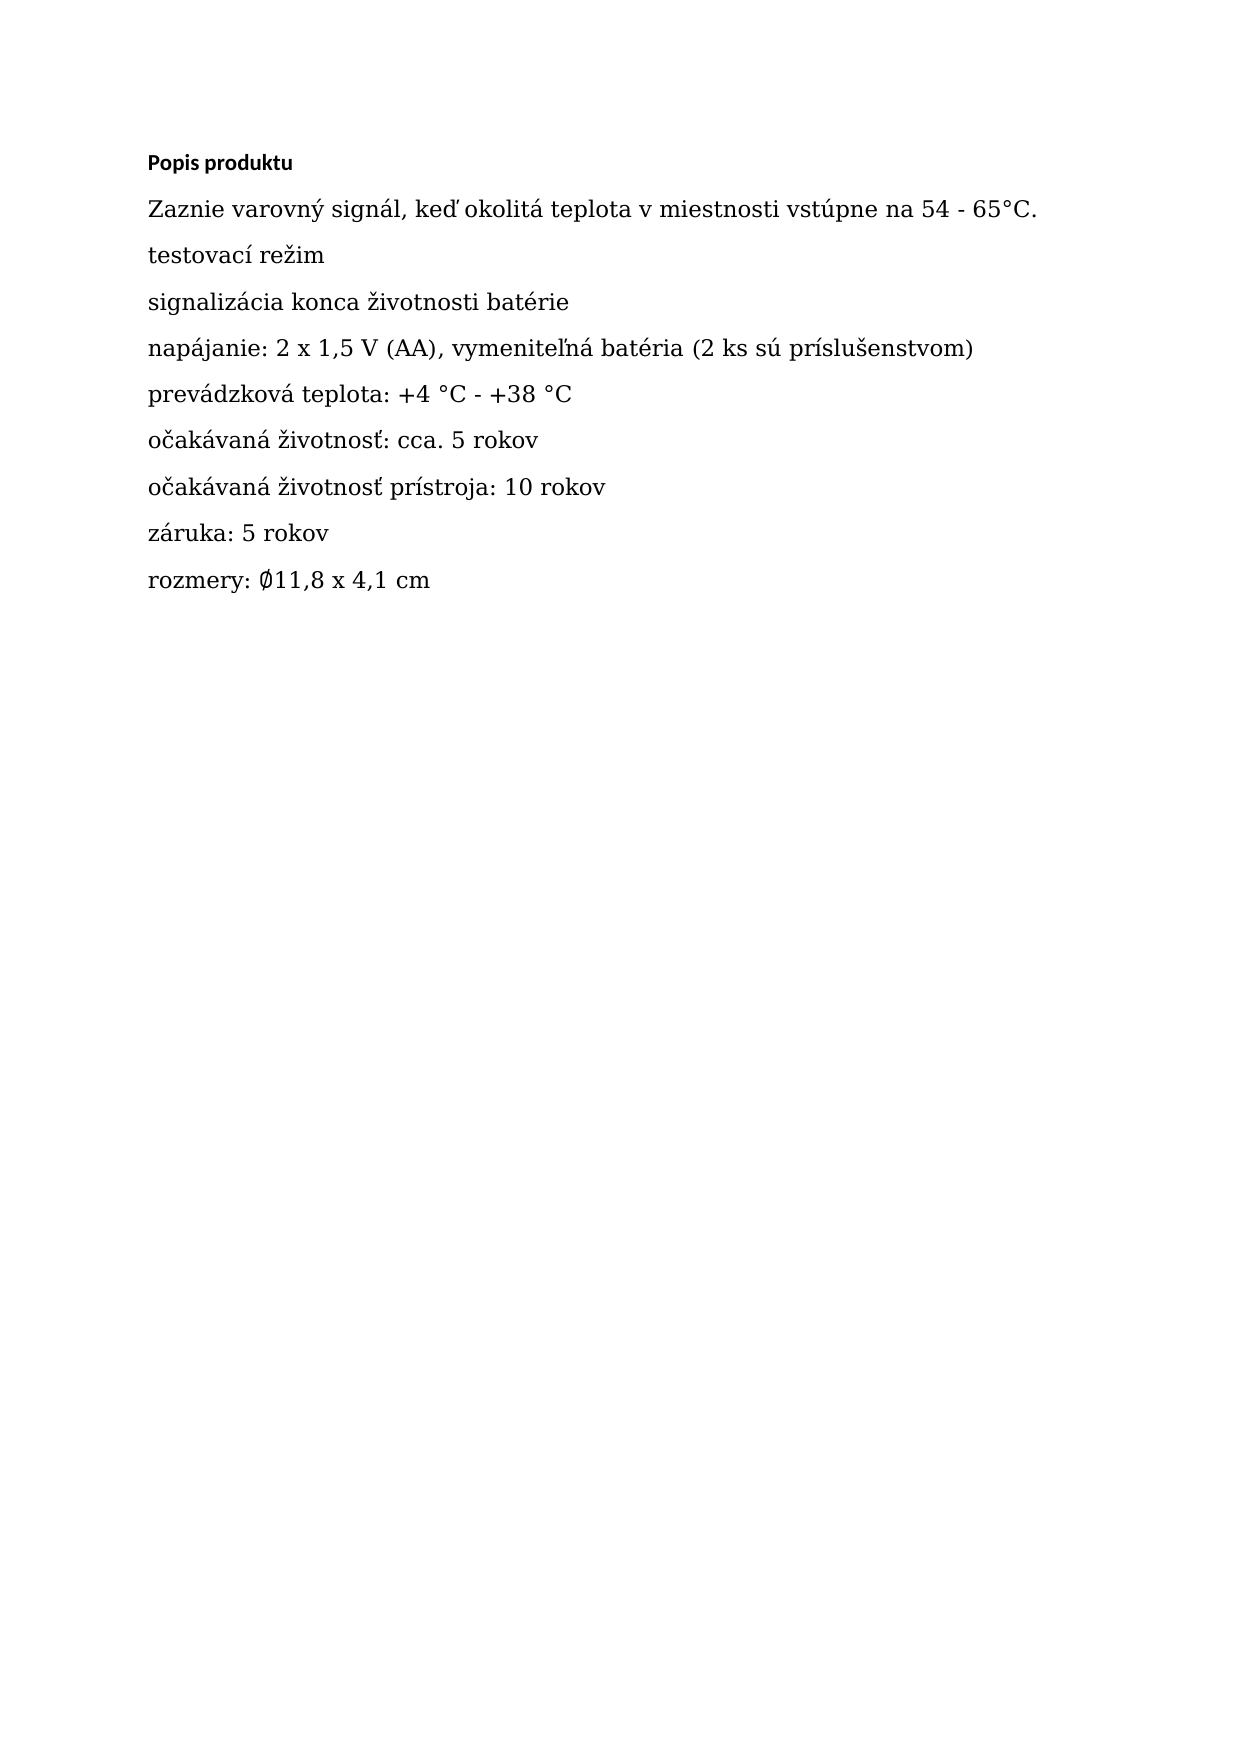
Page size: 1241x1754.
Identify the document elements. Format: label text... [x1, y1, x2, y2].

text očakávaná životnosť prístroja: 10 rokov [148, 473, 1093, 500]
text signalizácia konca životnosti batérie [148, 287, 1093, 315]
text záruka: 5 rokov [148, 519, 1093, 546]
text napájanie: 2 x 1,5 V (AA), vymeniteľná batéria (2 ks sú príslušenstvom) [148, 333, 1093, 361]
text prevádzková teplota: +4 °C - +38 °C [148, 380, 1093, 407]
text Zaznie varovný signál, keď okolitá teplota v miestnosti vstúpne na 54 - 65°C. [148, 194, 1093, 222]
text Popis produktu [148, 148, 1093, 176]
text testovací režim [148, 241, 1093, 268]
text očakávaná životnosť: cca. 5 rokov [148, 426, 1093, 454]
text rozmery: ∅11,8 x 4,1 cm [148, 565, 1093, 593]
